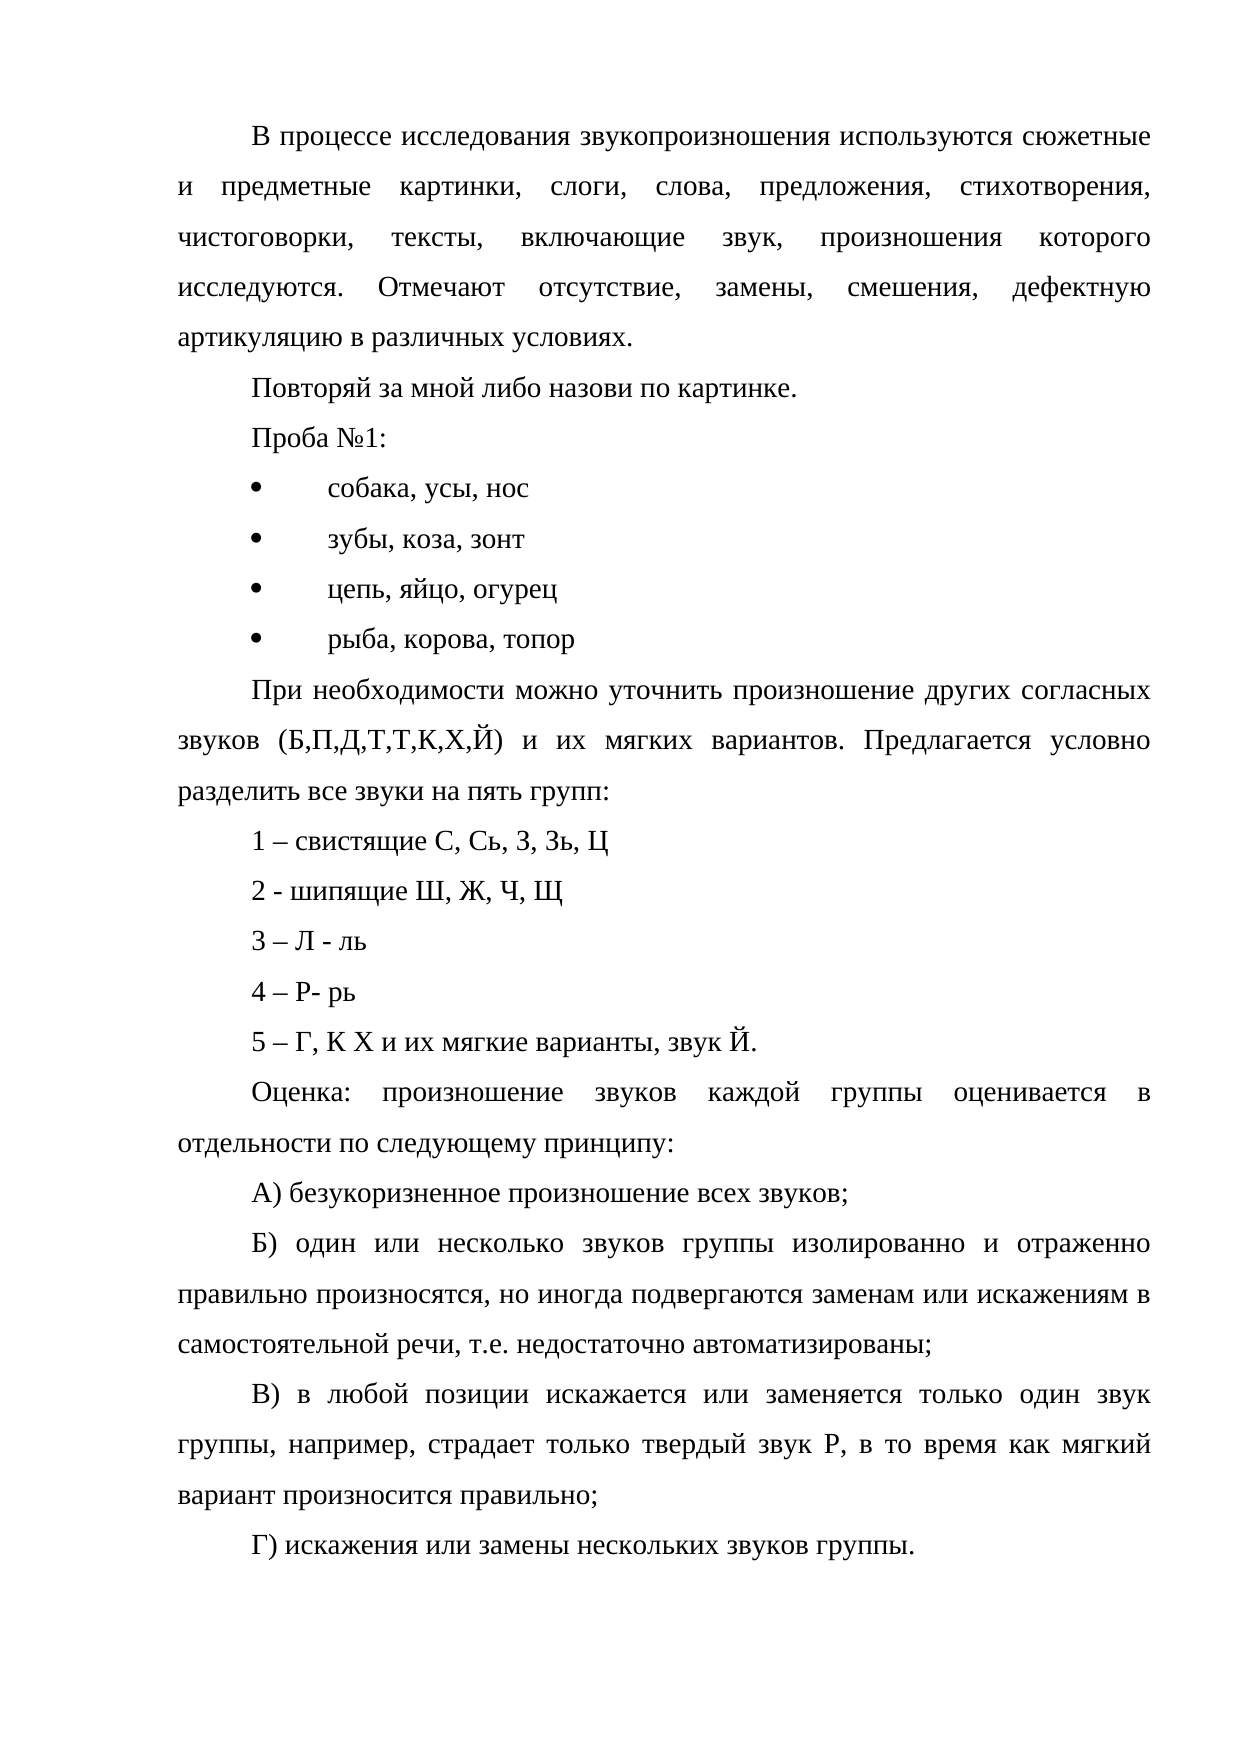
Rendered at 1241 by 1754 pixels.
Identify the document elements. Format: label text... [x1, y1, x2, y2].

text 5 – Г, К Х и их мягкие варианты, звук Й. [177, 1024, 1152, 1058]
list цепь, яйцо, огурец [177, 571, 1152, 605]
text 2 - шипящие Ш, Ж, Ч, Щ [177, 873, 1152, 907]
text 1 – свистящие С, Сь, З, Зь, Ц [177, 823, 1152, 856]
text Проба №1: [177, 420, 1152, 453]
text Повторяй за мной либо назови по картинке. [177, 370, 1152, 403]
text Б) один или несколько звуков группы изолированно и отраженно правильно произносятся, но иногда подвергаются заменам или искажениям в самостоятельной речи, т.е. недостаточно автоматизированы; [177, 1225, 1152, 1359]
text Оценка: произношение звуков каждой группы оценивается в отдельности по следующему принципу: [177, 1074, 1152, 1158]
text При необходимости можно уточнить произношение других согласных звуков (Б,П,Д,Т,Т,К,Х,Й) и их мягких вариантов. Предлагается условно разделить все звуки на пять групп: [177, 672, 1152, 806]
list собака, усы, нос [177, 470, 1152, 504]
text Г) искажения или замены нескольких звуков группы. [177, 1527, 1152, 1561]
text 4 – Р- рь [177, 974, 1152, 1007]
list рыба, корова, топор [177, 622, 1152, 655]
text 3 – Л - ль [177, 923, 1152, 957]
list зубы, коза, зонт [177, 521, 1152, 554]
text В процессе исследования звукопроизношения используются сюжетные и предметные картинки, слоги, слова, предложения, стихотворения, чистоговорки, тексты, включающие звук, произношения которого исследуются. Отмечают отсутствие, замены, смешения, дефектную артикуляцию в различных условиях. [177, 118, 1152, 353]
text А) безукоризненное произношение всех звуков; [177, 1175, 1152, 1209]
text В) в любой позиции искажается или заменяется только один звук группы, например, страдает только твердый звук Р, в то время как мягкий вариант произносится правильно; [177, 1376, 1152, 1511]
